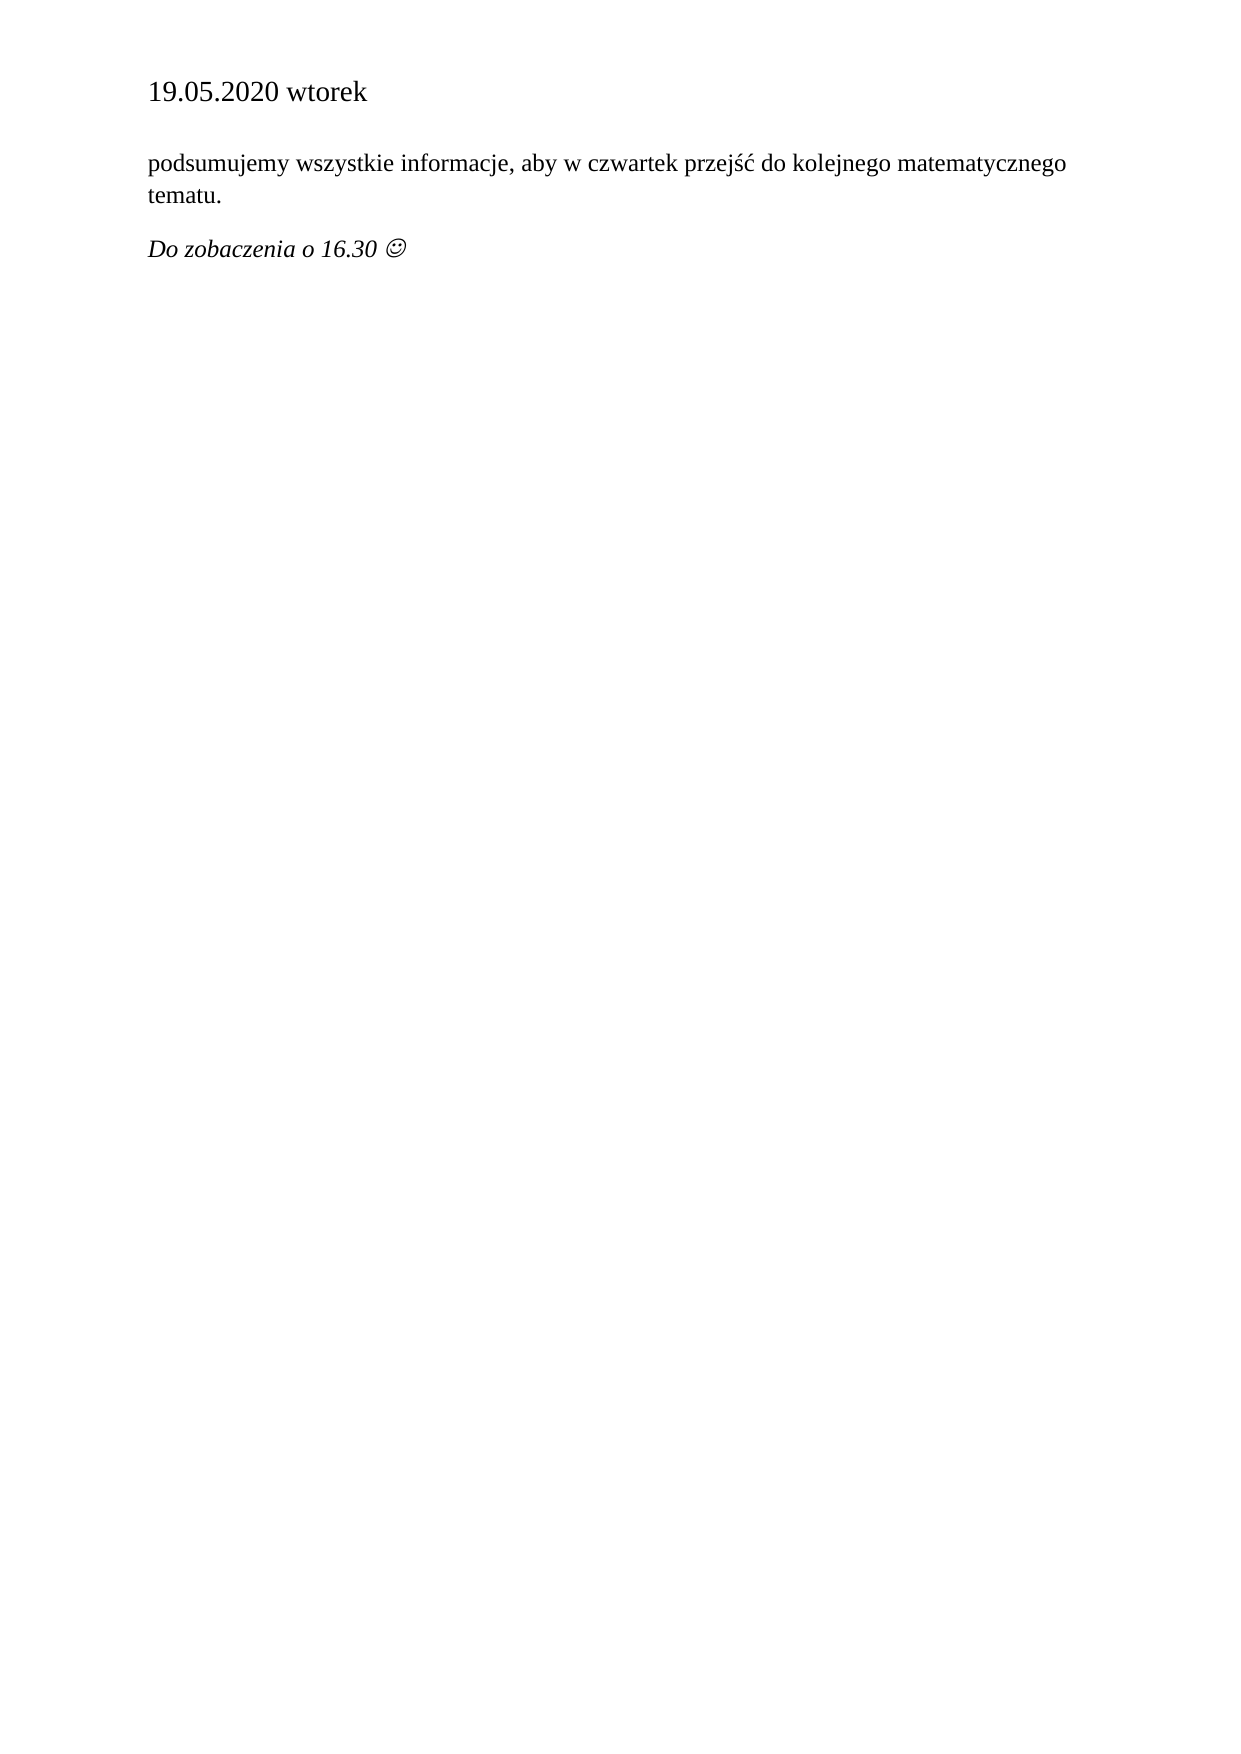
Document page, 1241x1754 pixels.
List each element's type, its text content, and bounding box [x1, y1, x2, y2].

text Do zobaczenia o 16.30 [148, 234, 1093, 263]
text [148, 148, 1093, 209]
